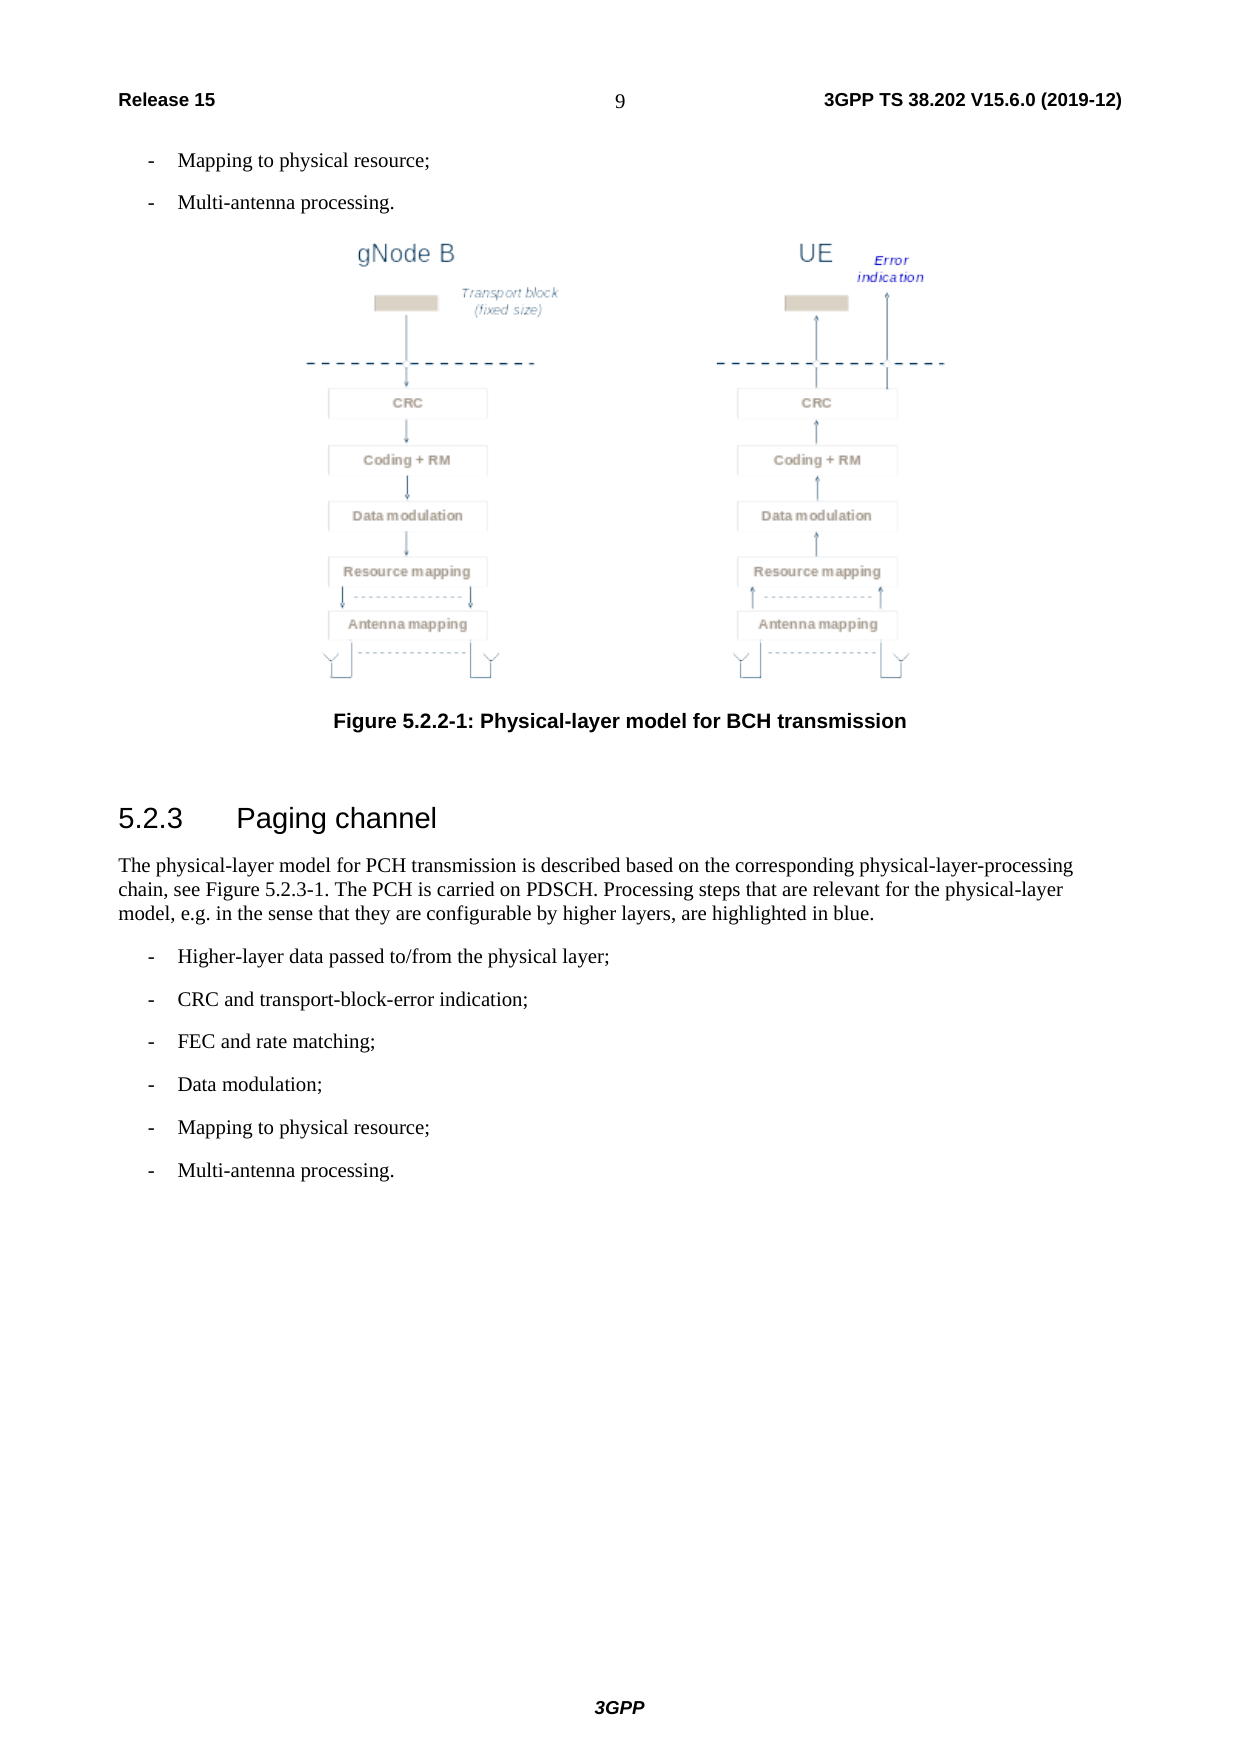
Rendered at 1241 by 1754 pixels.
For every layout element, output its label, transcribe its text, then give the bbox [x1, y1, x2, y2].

text - Multi-antenna processing. [148, 190, 1122, 214]
text - FEC and rate matching; [148, 1029, 1122, 1053]
text The physical-layer model for PCH transmission is described based on the corresponding physical-layer-processing chain, see Figure 5.2.3-1. The PCH is carried on PDSCH. Processing steps that are relevant for the physical-layer model, e.g. in the sense that they are configurable by higher layers, are highlighted in blue. [118, 853, 1122, 925]
text Figure 5.2.2-1: Physical-layer model for BCH transmission [118, 709, 1122, 733]
text - Mapping to physical resource; [148, 147, 1122, 172]
text - Higher-layer data passed to/from the physical layer; [148, 944, 1122, 968]
text - CRC and transport-block-error indication; [148, 987, 1122, 1011]
text - Mapping to physical resource; [148, 1115, 1122, 1139]
text - Multi-antenna processing. [148, 1158, 1122, 1182]
subtitle 5.2.3 Paging channel [118, 801, 1122, 834]
text - Data modulation; [148, 1072, 1122, 1096]
